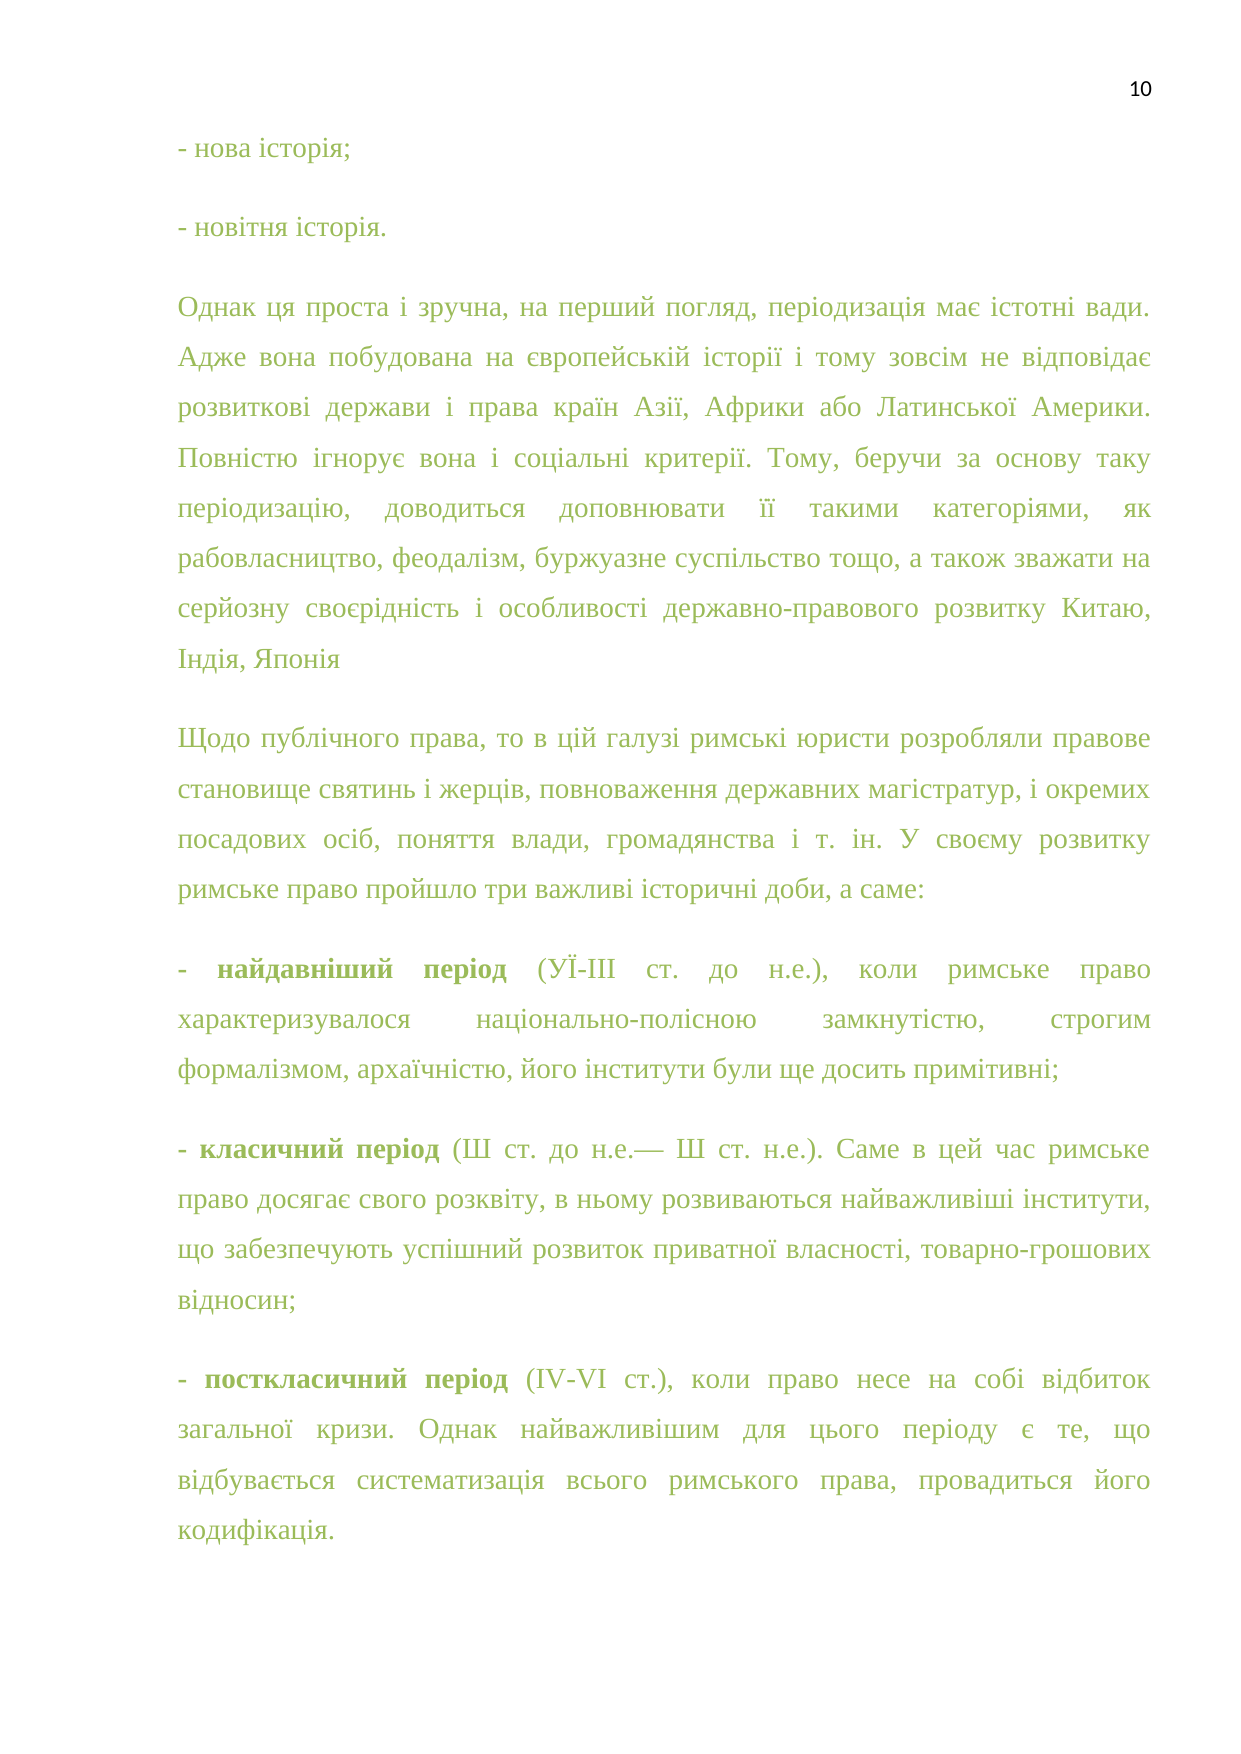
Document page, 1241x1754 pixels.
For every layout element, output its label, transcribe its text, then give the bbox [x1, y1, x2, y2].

text - класичний період (Ш ст. до н.е.— Ш ст. н.е.). Саме в цей час римське право досягає свого розквіту, в ньому розвиваються найважливіші інститути, що забезпечують успішний розвиток приватної власності, товарно-грошових відносин; [177, 1131, 1152, 1315]
text - найдавніший період (УЇ-ІІІ ст. до н.е.), коли римське право характеризувалося національно-полісною замкнутістю, строгим формалізмом, архаїчністю, його інститути були ще досить примітивні; [177, 951, 1152, 1085]
text - посткласичний період (IV-VI ст.), коли право несе на собі відбиток загальної кризи. Однак найважливішим для цього періоду є те, що відбувається систематизація всього римського права, провадиться його кодифікація. [177, 1361, 1152, 1546]
text Щодо публічного права, то в цій галузі римські юристи розробляли правове становище святинь і жерців, повноваження державних магістратур, і окремих посадових осіб, поняття влади, громадянства і т. ін. У своєму розвитку римське право пройшло три важливі історичні доби, а саме: [177, 720, 1152, 905]
text - нова історія; [177, 130, 1152, 163]
text - новітня історія. [177, 209, 1152, 243]
text Однак ця проста і зручна, на перший погляд, періодизація має істотні вади. Адже вона побудована на європейській історії і тому зовсім не відповідає розвиткові держави і права країн Азії, Африки або Латинської Америки. Повністю ігнорує вона і соціальні критерії. Тому, беручи за основу таку періодизацію, доводиться доповнювати її такими категоріями, як рабовласництво, феодалізм, буржуазне суспільство тощо, а також зважати на серйозну своєрідність і особливості державно-правового розвитку Китаю, Індія, Японія [177, 289, 1152, 674]
